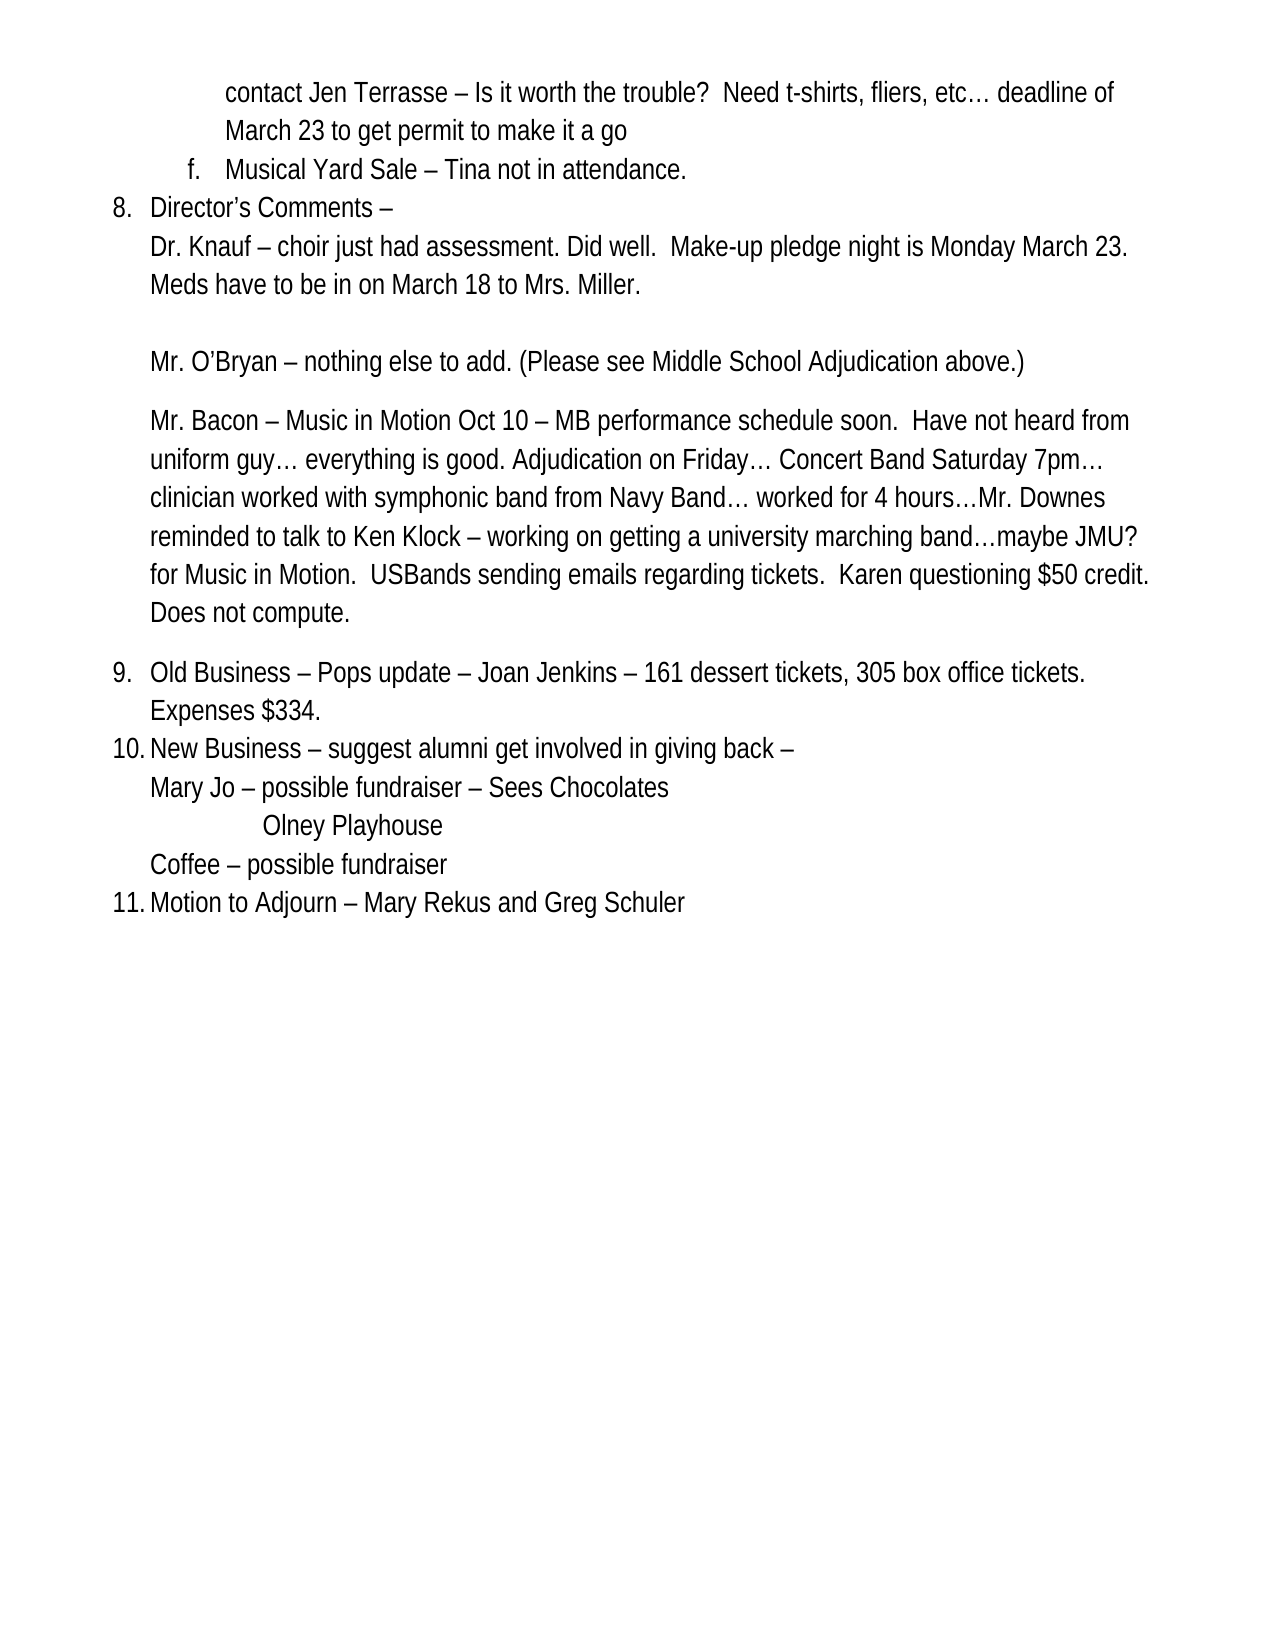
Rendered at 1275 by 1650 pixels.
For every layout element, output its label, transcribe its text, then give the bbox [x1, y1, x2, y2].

list Director’s Comments – [112, 190, 1162, 224]
list Coffee – possible fundraiser [150, 847, 1162, 880]
list Dr. Knauf – choir just had assessment. Did well. Make-up pledge night is Monday March 23. Meds have to be in on March 18 to Mrs. Miller. [150, 229, 1162, 301]
list Musical Yard Sale – Tina not in attendance. [187, 152, 1162, 185]
text Mr. Bacon – Music in Motion Oct 10 – MB performance schedule soon. Have not heard from uniform guy… everything is good. Adjudication on Friday… Concert Band Saturday 7pm… clinician worked with symphonic band from Navy Band… worked for 4 hours…Mr. Downes reminded to talk to Ken Klock – working on getting a university marching band…maybe JMU? for Music in Motion. USBands sending emails regarding tickets. Karen questioning $50 credit. Does not compute. [150, 403, 1162, 629]
list Olney Playhouse [150, 808, 1162, 842]
list Old Business – Pops update – Joan Jenkins – 161 dessert tickets, 305 box office tickets. Expenses $334. [112, 655, 1162, 727]
list Mary Jo – possible fundraiser – Sees Chocolates [150, 770, 1162, 803]
list Mr. O’Bryan – nothing else to add. (Please see Middle School Adjudication above.) [150, 344, 1162, 377]
list Motion to Adjourn – Mary Rekus and Greg Schuler [112, 885, 1162, 919]
list New Business – suggest alumni get involved in giving back – [112, 732, 1162, 765]
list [187, 75, 1162, 147]
